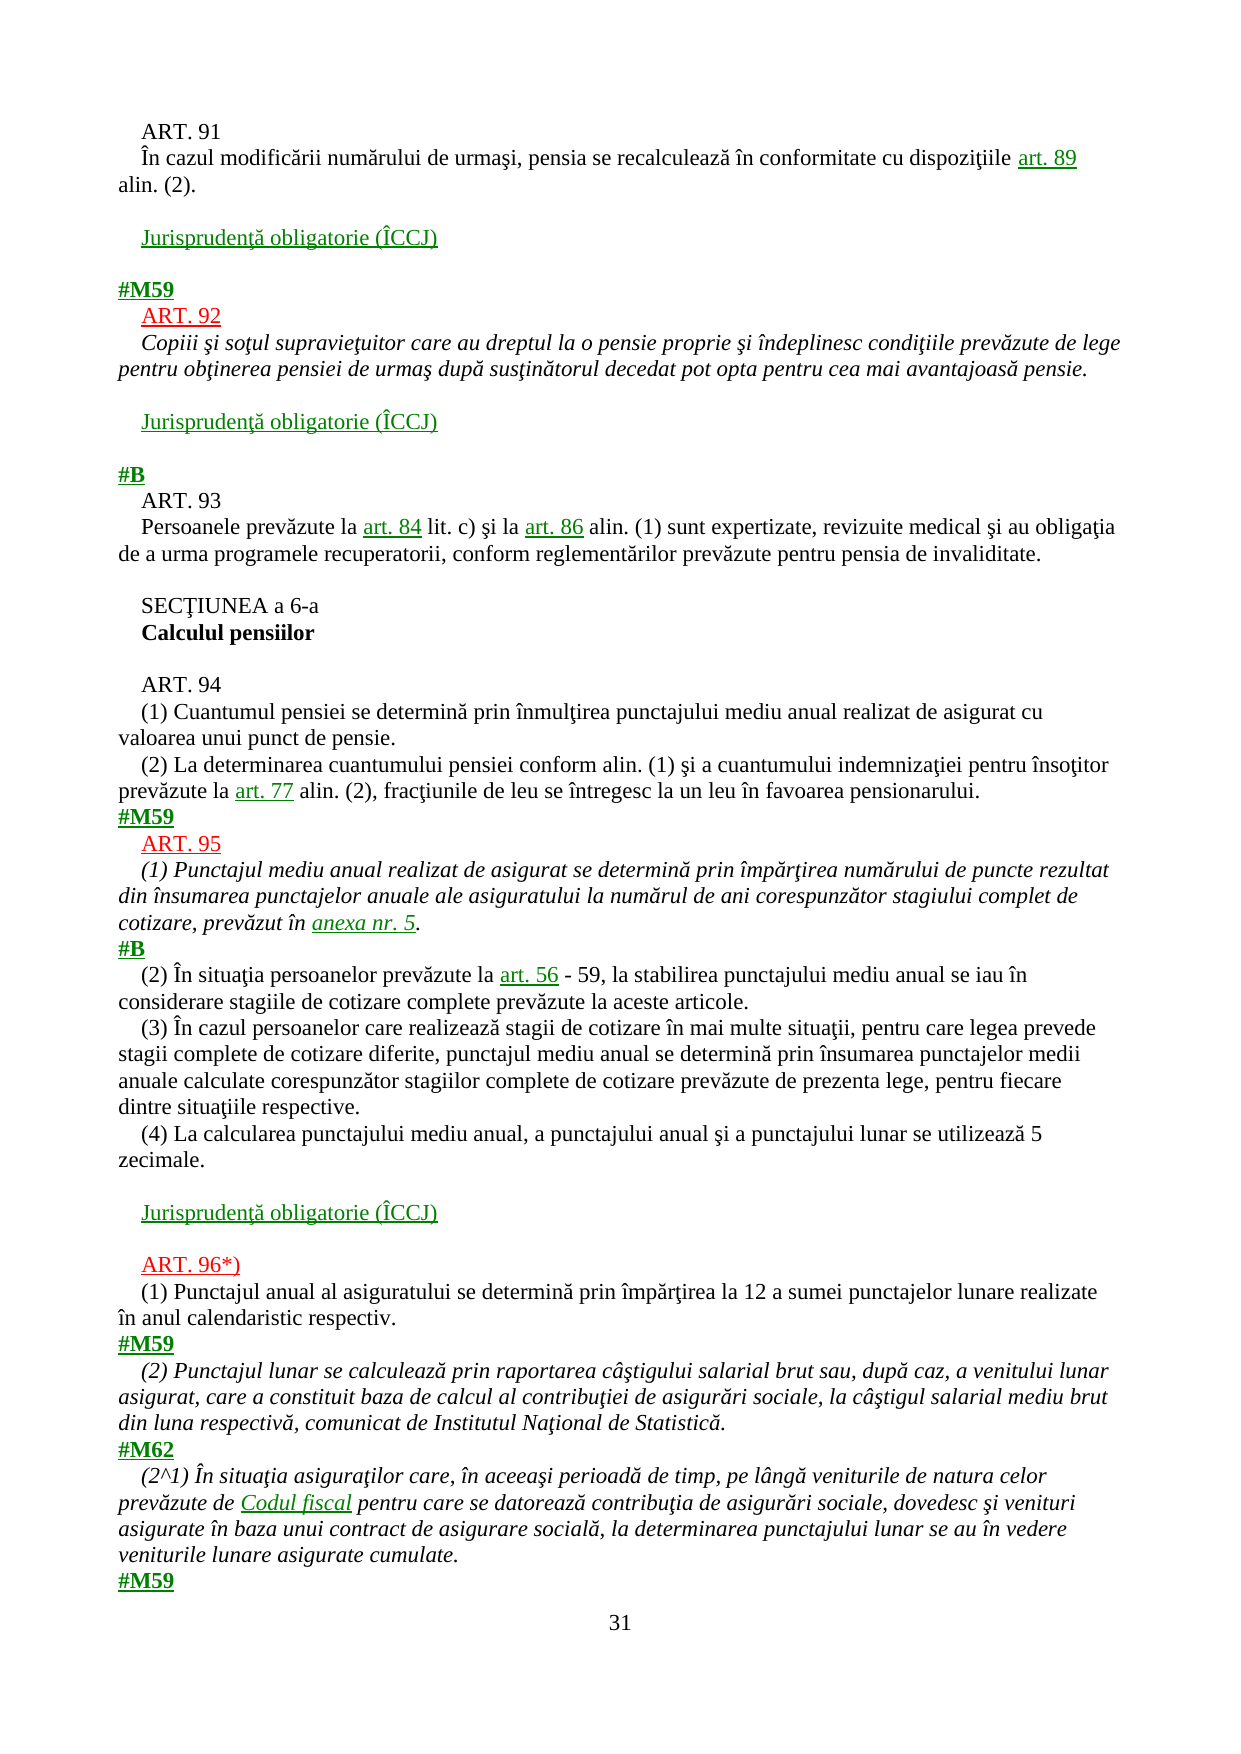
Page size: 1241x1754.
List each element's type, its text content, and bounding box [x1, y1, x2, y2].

text ART. 96*) [118, 1251, 1122, 1278]
text Copiii şi soţul supravieţuitor care au dreptul la o pensie proprie şi îndeplinesc condiţiile prevăzute de lege pentru obţinerea pensiei de urmaş după susţinătorul decedat pot opta pentru cea mai avantajoasă pensie. [118, 329, 1122, 382]
text (2) În situaţia persoanelor prevăzute la art. 56 - 59, la stabilirea punctajului mediu anual se iau în considerare stagiile de cotizare complete prevăzute la aceste articole. [118, 961, 1122, 1014]
text În cazul modificării numărului de urmaşi, pensia se recalculează în conformitate cu dispoziţiile art. 89 alin. (2). [118, 144, 1122, 197]
text Jurisprudenţă obligatorie (ÎCCJ) [118, 1199, 1122, 1225]
text Jurisprudenţă obligatorie (ÎCCJ) [118, 223, 1122, 250]
text #B [118, 935, 1122, 961]
text (1) Punctajul mediu anual realizat de asigurat se determină prin împărţirea numărului de puncte rezultat din însumarea punctajelor anuale ale asiguratului la numărul de ani corespunzător stagiului complet de cotizare, prevăzut în anexa nr. 5. [118, 856, 1122, 935]
text ART. 94 [118, 672, 1122, 698]
text #M59 [118, 1330, 1122, 1357]
text (3) În cazul persoanelor care realizează stagii de cotizare în mai multe situaţii, pentru care legea prevede stagii complete de cotizare diferite, punctajul mediu anual se determină prin însumarea punctajelor medii anuale calculate corespunzător stagiilor complete de cotizare prevăzute de prezenta lege, pentru fiecare dintre situaţiile respective. [118, 1014, 1122, 1119]
text ART. 91 [118, 118, 1122, 144]
text (4) La calcularea punctajului mediu anual, a punctajului anual şi a punctajului lunar se utilizează 5 zecimale. [118, 1119, 1122, 1172]
text ART. 93 [118, 487, 1122, 513]
text SECŢIUNEA a 6-a [118, 592, 1122, 619]
text Calculul pensiilor [118, 619, 1122, 645]
text (1) Punctajul anual al asiguratului se determină prin împărţirea la 12 a sumei punctajelor lunare realizate în anul calendaristic respectiv. [118, 1278, 1122, 1330]
text (1) Cuantumul pensiei se determină prin înmulţirea punctajului mediu anual realizat de asigurat cu valoarea unui punct de pensie. [118, 698, 1122, 751]
text Persoanele prevăzute la art. 84 lit. c) şi la art. 86 alin. (1) sunt expertizate, revizuite medical şi au obligaţia de a urma programele recuperatorii, conform reglementărilor prevăzute pentru pensia de invaliditate. [118, 513, 1122, 566]
text ART. 92 [118, 303, 1122, 329]
text #M59 [118, 276, 1122, 303]
text (2) La determinarea cuantumului pensiei conform alin. (1) şi a cuantumului indemnizaţiei pentru însoţitor prevăzute la art. 77 alin. (2), fracţiunile de leu se întregesc la un leu în favoarea pensionarului. [118, 751, 1122, 803]
text ART. 95 [118, 830, 1122, 856]
text (2^1) În situaţia asiguraţilor care, în aceeaşi perioadă de timp, pe lângă veniturile de natura celor prevăzute de Codul fiscal pentru care se datorează contribuţia de asigurări sociale, dovedesc şi venituri asigurate în baza unui contract de asigurare socială, la determinarea punctajului lunar se au în vedere veniturile lunare asigurate cumulate. [118, 1462, 1122, 1568]
text (2) Punctajul lunar se calculează prin raportarea câştigului salarial brut sau, după caz, a venitului lunar asigurat, care a constituit baza de calcul al contribuţiei de asigurări sociale, la câştigul salarial mediu brut din luna respectivă, comunicat de Institutul Naţional de Statistică. [118, 1357, 1122, 1436]
text #B [118, 461, 1122, 487]
text #M59 [118, 803, 1122, 830]
text #M62 [118, 1436, 1122, 1462]
text #M59 [118, 1568, 1122, 1594]
text Jurisprudenţă obligatorie (ÎCCJ) [118, 408, 1122, 434]
